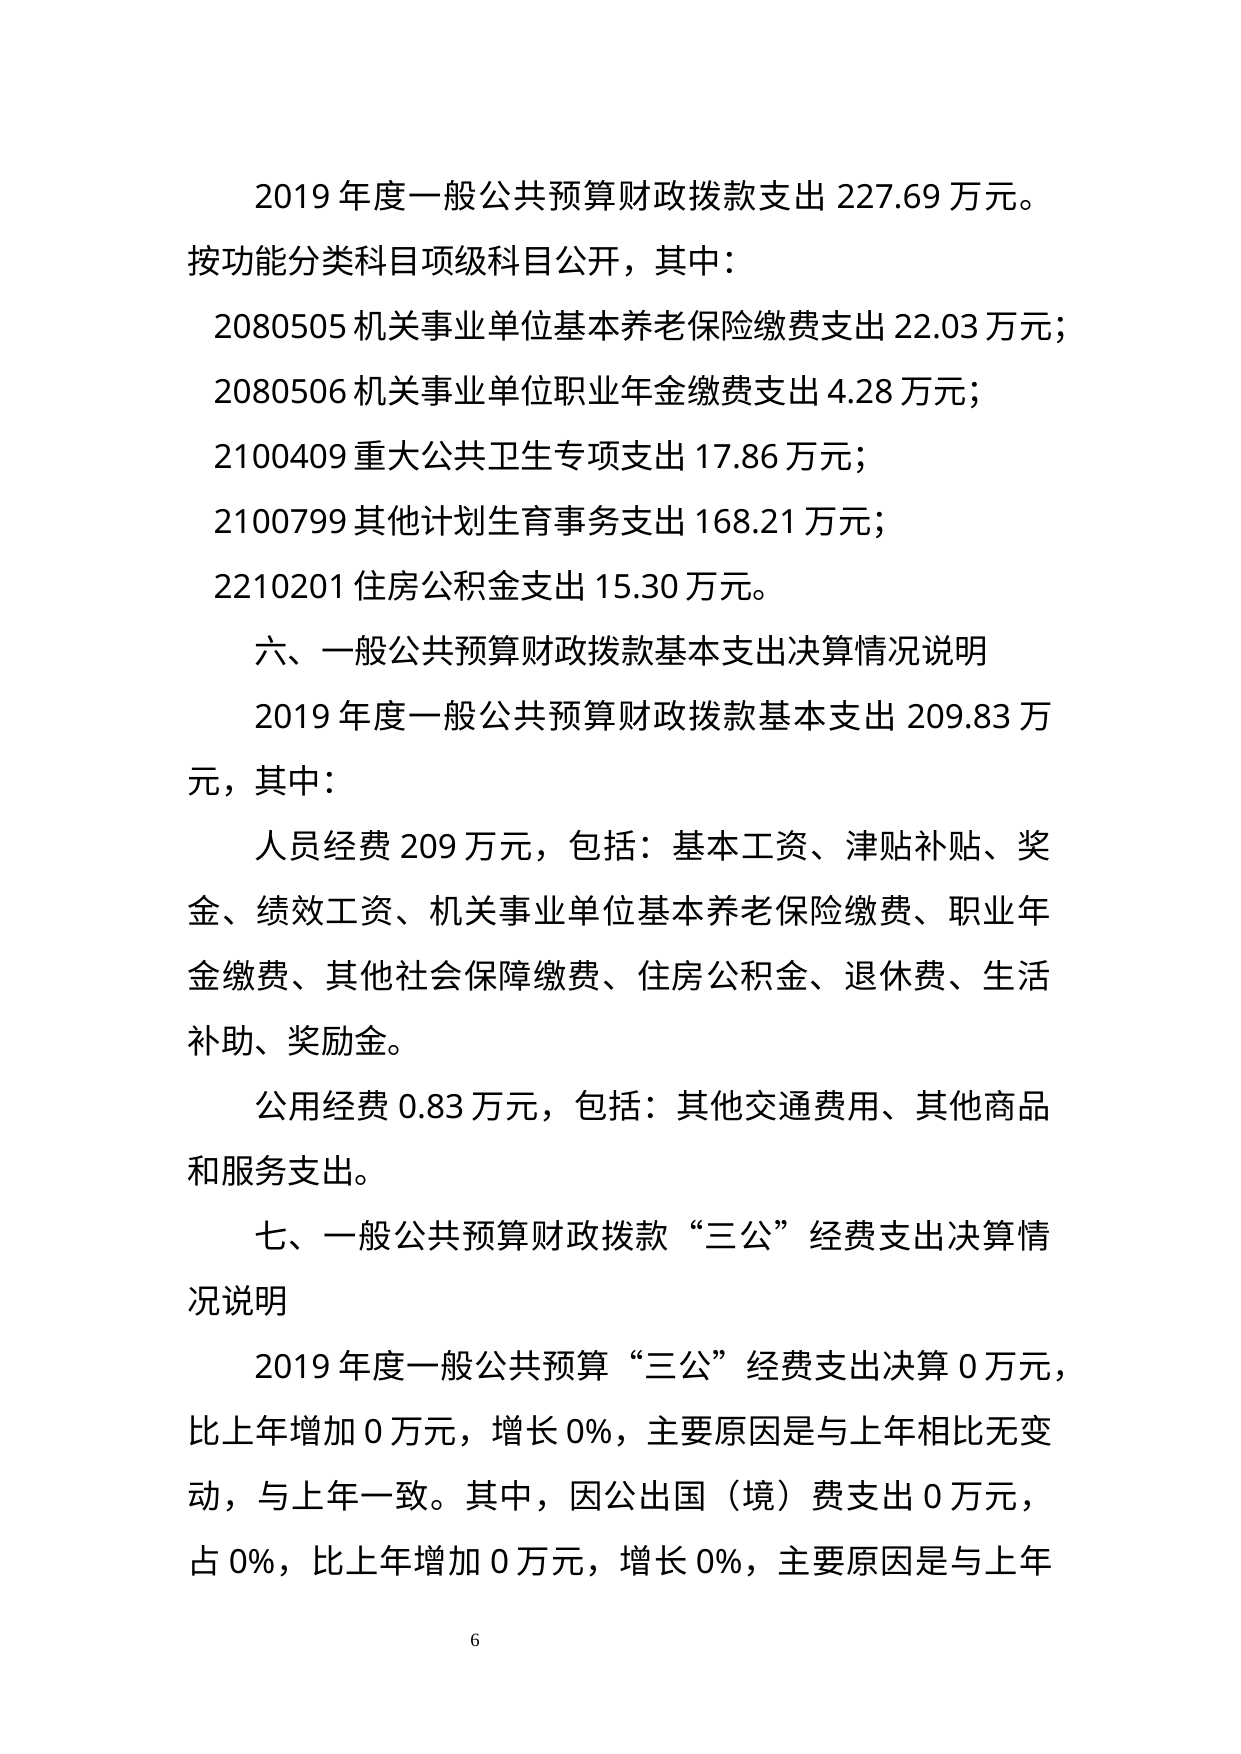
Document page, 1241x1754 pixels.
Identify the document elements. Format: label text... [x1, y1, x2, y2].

text 2019年度一般公共预算财政拨款基本支出209.83万元，其中： [187, 682, 1053, 812]
text 人员经费209万元，包括：基本工资、津贴补贴、奖金、绩效工资、机关事业单位基本养老保险缴费、职业年金缴费、其他社会保障缴费、住房公积金、退休费、生活补助、奖励金。 [187, 812, 1053, 1072]
text 2080505机关事业单位基本养老保险缴费支出22.03万元； 2080506机关事业单位职业年金缴费支出4.28万元； 2100409重大公共卫生专项支出17.86万元； 2100799其他计划生育事务支出168.21万元； 2210201住房公积金支出15.30万元。 [187, 292, 1053, 617]
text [187, 1332, 1053, 1592]
text 2019年度一般公共预算财政拨款支出227.69万元。按功能分类科目项级科目公开，其中： [187, 162, 1053, 292]
text 六、一般公共预算财政拨款基本支出决算情况说明 [187, 617, 1053, 682]
text 七、一般公共预算财政拨款“三公”经费支出决算情况说明 [187, 1202, 1053, 1332]
text 公用经费0.83万元，包括：其他交通费用、其他商品和服务支出。 [187, 1072, 1053, 1202]
